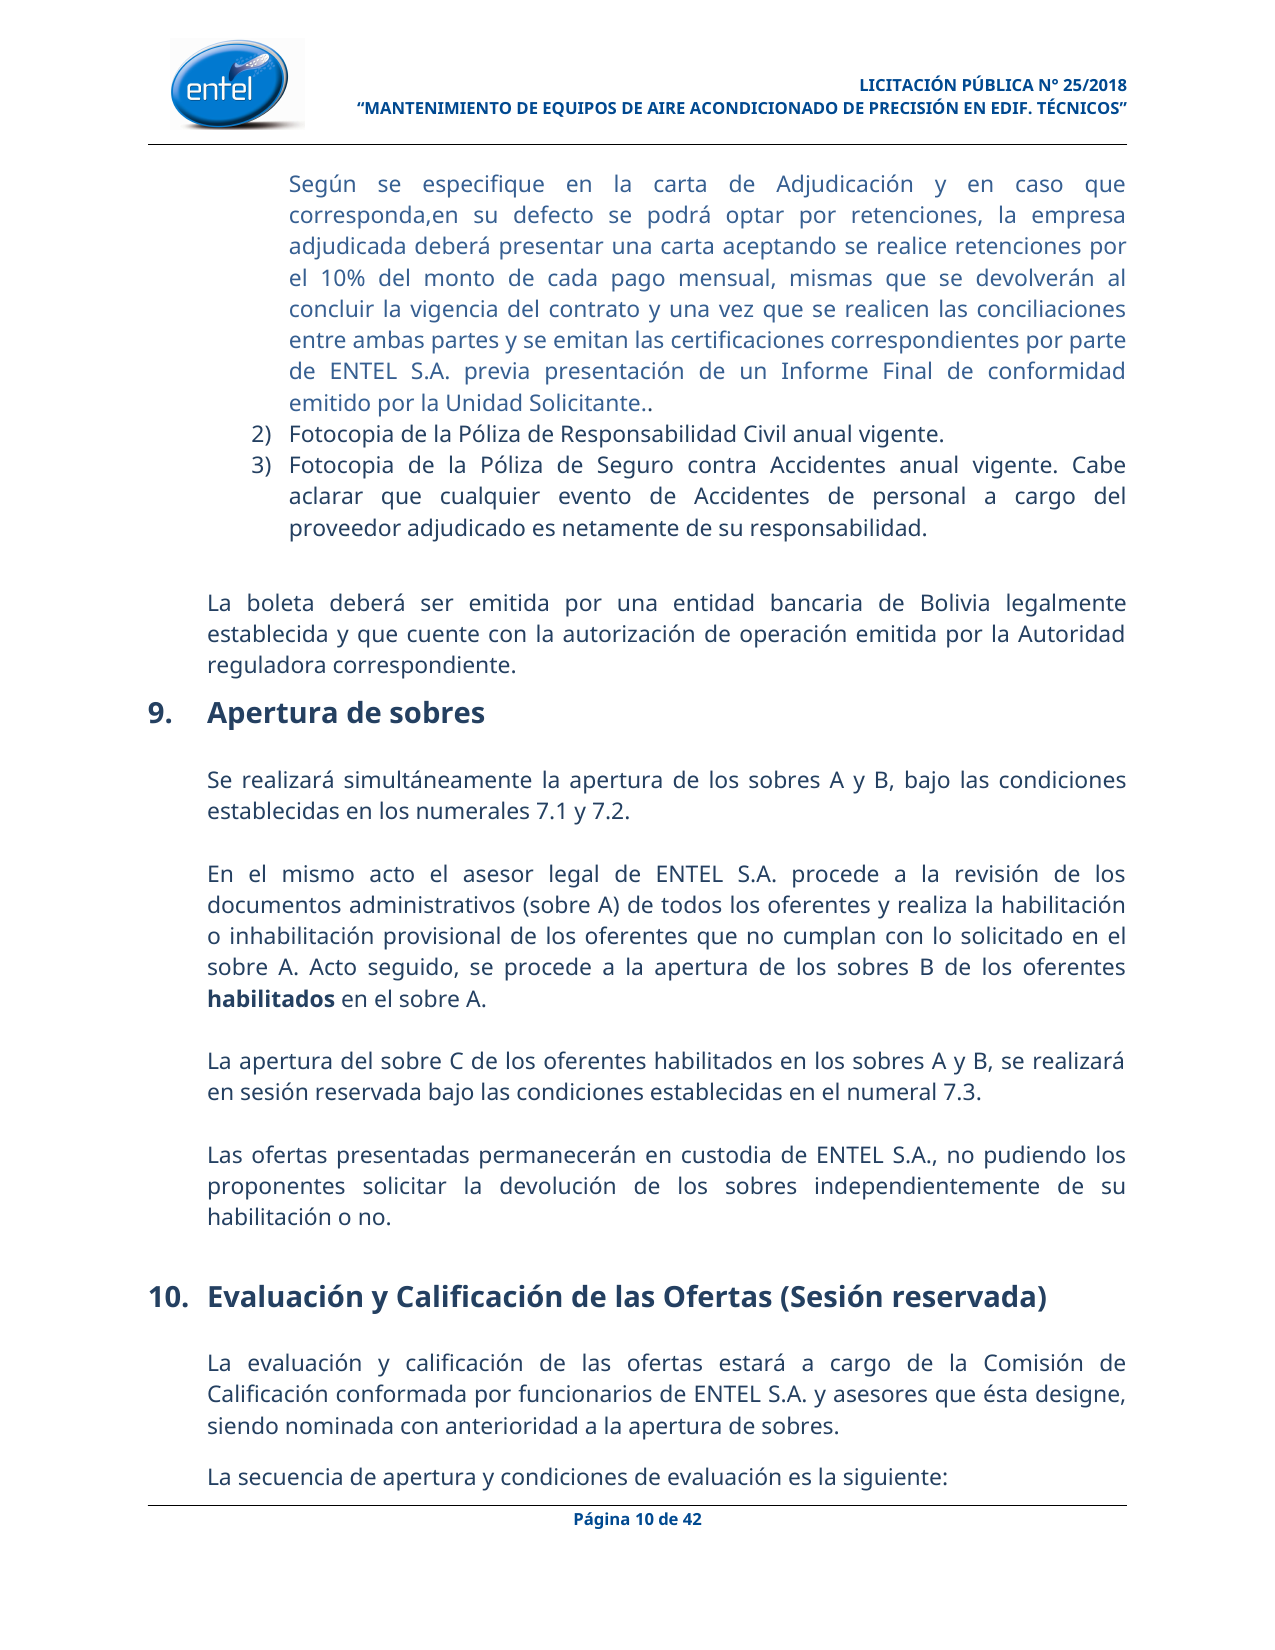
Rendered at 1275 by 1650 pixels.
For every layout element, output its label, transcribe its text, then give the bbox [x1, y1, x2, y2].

list Fotocopia de la Póliza de Seguro contra Accidentes anual vigente. Cabe aclarar que cualquier evento de Accidentes de personal a cargo del proveedor adjudicado es netamente de su responsabilidad. [251, 449, 1127, 543]
text Según se especifique en la carta de Adjudicación y en caso que corresponda,en su defecto se podrá optar por retenciones, la empresa adjudicada deberá presentar una carta aceptando se realice retenciones por el 10% del monto de cada pago mensual, mismas que se devolverán al concluir la vigencia del contrato y una vez que se realicen las conciliaciones entre ambas partes y se emitan las certificaciones correspondientes por parte de ENTEL S.A. previa presentación de un Informe Final de conformidad emitido por la Unidad Solicitante.. [289, 168, 1127, 418]
text La apertura del sobre C de los oferentes habilitados en los sobres A y B, se realizará en sesión reservada bajo las condiciones establecidas en el numeral 7.3. [207, 1045, 1127, 1107]
list Fotocopia de la Póliza de Responsabilidad Civil anual vigente. [251, 418, 1127, 449]
list Apertura de sobres [148, 693, 1127, 732]
text En el mismo acto el asesor legal de ENTEL S.A. procede a la revisión de los documentos administrativos (sobre A) de todos los oferentes y realiza la habilitación o inhabilitación provisional de los oferentes que no cumplan con lo solicitado en el sobre A. Acto seguido, se procede a la apertura de los sobres B de los oferentes habilitados en el sobre A. [207, 857, 1127, 1014]
text Las ofertas presentadas permanecerán en custodia de ENTEL S.A., no pudiendo los proponentes solicitar la devolución de los sobres independientemente de su habilitación o no. [207, 1139, 1127, 1232]
text La boleta deberá ser emitida por una entidad bancaria de Bolivia legalmente establecida y que cuente con la autorización de operación emitida por la Autoridad reguladora correspondiente. [207, 587, 1127, 680]
list Evaluación y Calificación de las Ofertas (Sesión reservada) [148, 1276, 1127, 1316]
picture [170, 38, 305, 130]
text La secuencia de apertura y condiciones de evaluación es la siguiente: [207, 1461, 1127, 1492]
text La evaluación y calificación de las ofertas estará a cargo de la Comisión de Calificación conformada por funcionarios de ENTEL S.A. y asesores que ésta designe, siendo nominada con anterioridad a la apertura de sobres. [207, 1347, 1127, 1441]
list Se realizará simultáneamente la apertura de los sobres A y B, bajo las condiciones establecidas en los numerales 7.1 y 7.2. [207, 764, 1127, 826]
